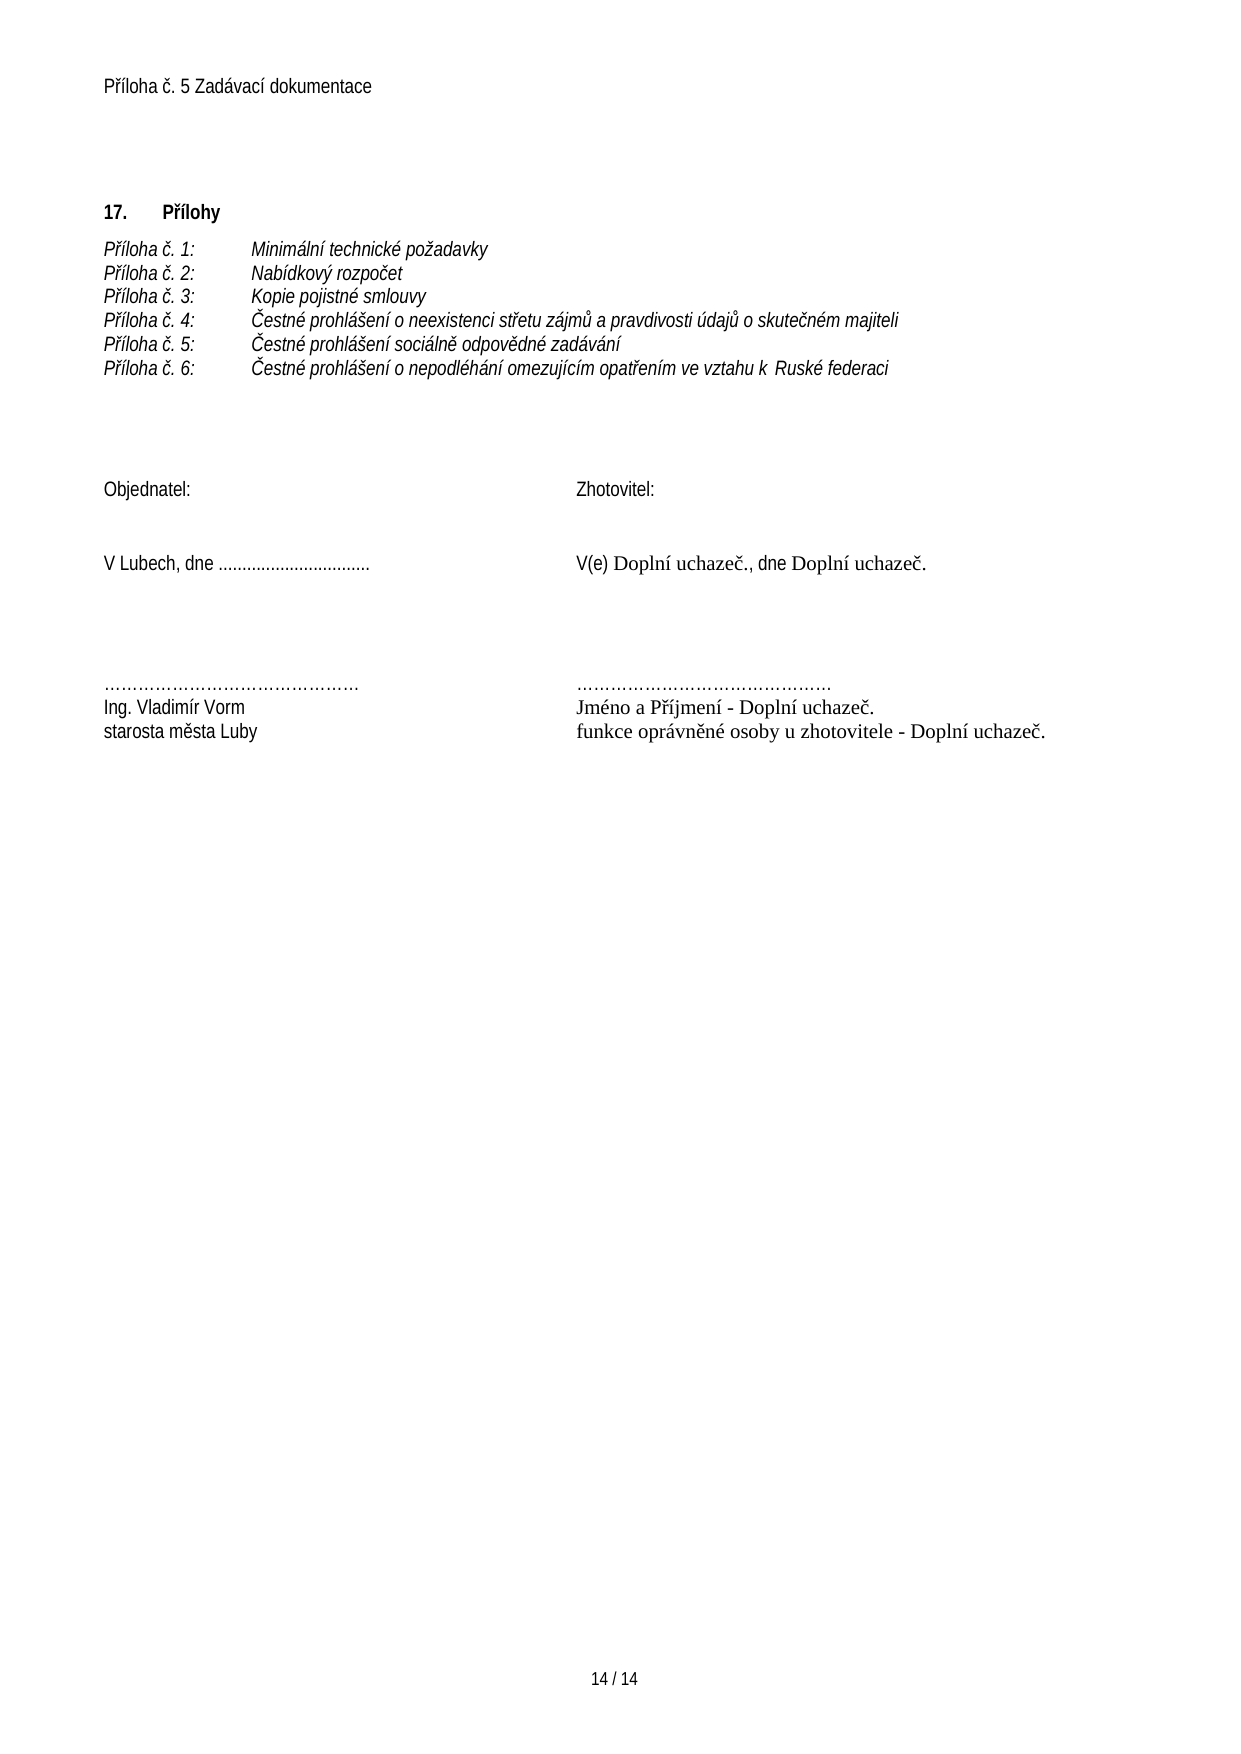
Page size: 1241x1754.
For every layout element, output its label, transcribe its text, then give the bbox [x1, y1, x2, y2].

text Příloha č. 3: Kopie pojistné smlouvy [103, 284, 1125, 308]
text Příloha č. 5: Čestné prohlášení sociálně odpovědné zadávání [103, 332, 1125, 356]
list Přílohy [103, 200, 1125, 224]
text Objednatel: Zhotovitel: [103, 477, 1125, 501]
text Příloha č. 1: Minimální technické požadavky [103, 236, 1125, 260]
text Příloha č. 6: Čestné prohlášení o nepodléhání omezujícím opatřením ve vztahu k Ruské federaci [103, 356, 1125, 380]
text Ing. Vladimír Vorm [103, 695, 1125, 719]
text Příloha č. 4: Čestné prohlášení o neexistenci střetu zájmů a pravdivosti údajů o skutečném majiteli [103, 308, 1125, 332]
text V Lubech, dne ................................ V(e) , dne [103, 551, 1125, 575]
text ……………………………………… ……………………………………… [103, 671, 1125, 695]
text Příloha č. 2: Nabídkový rozpočet [103, 260, 1125, 284]
text starosta města Luby [103, 719, 1125, 743]
